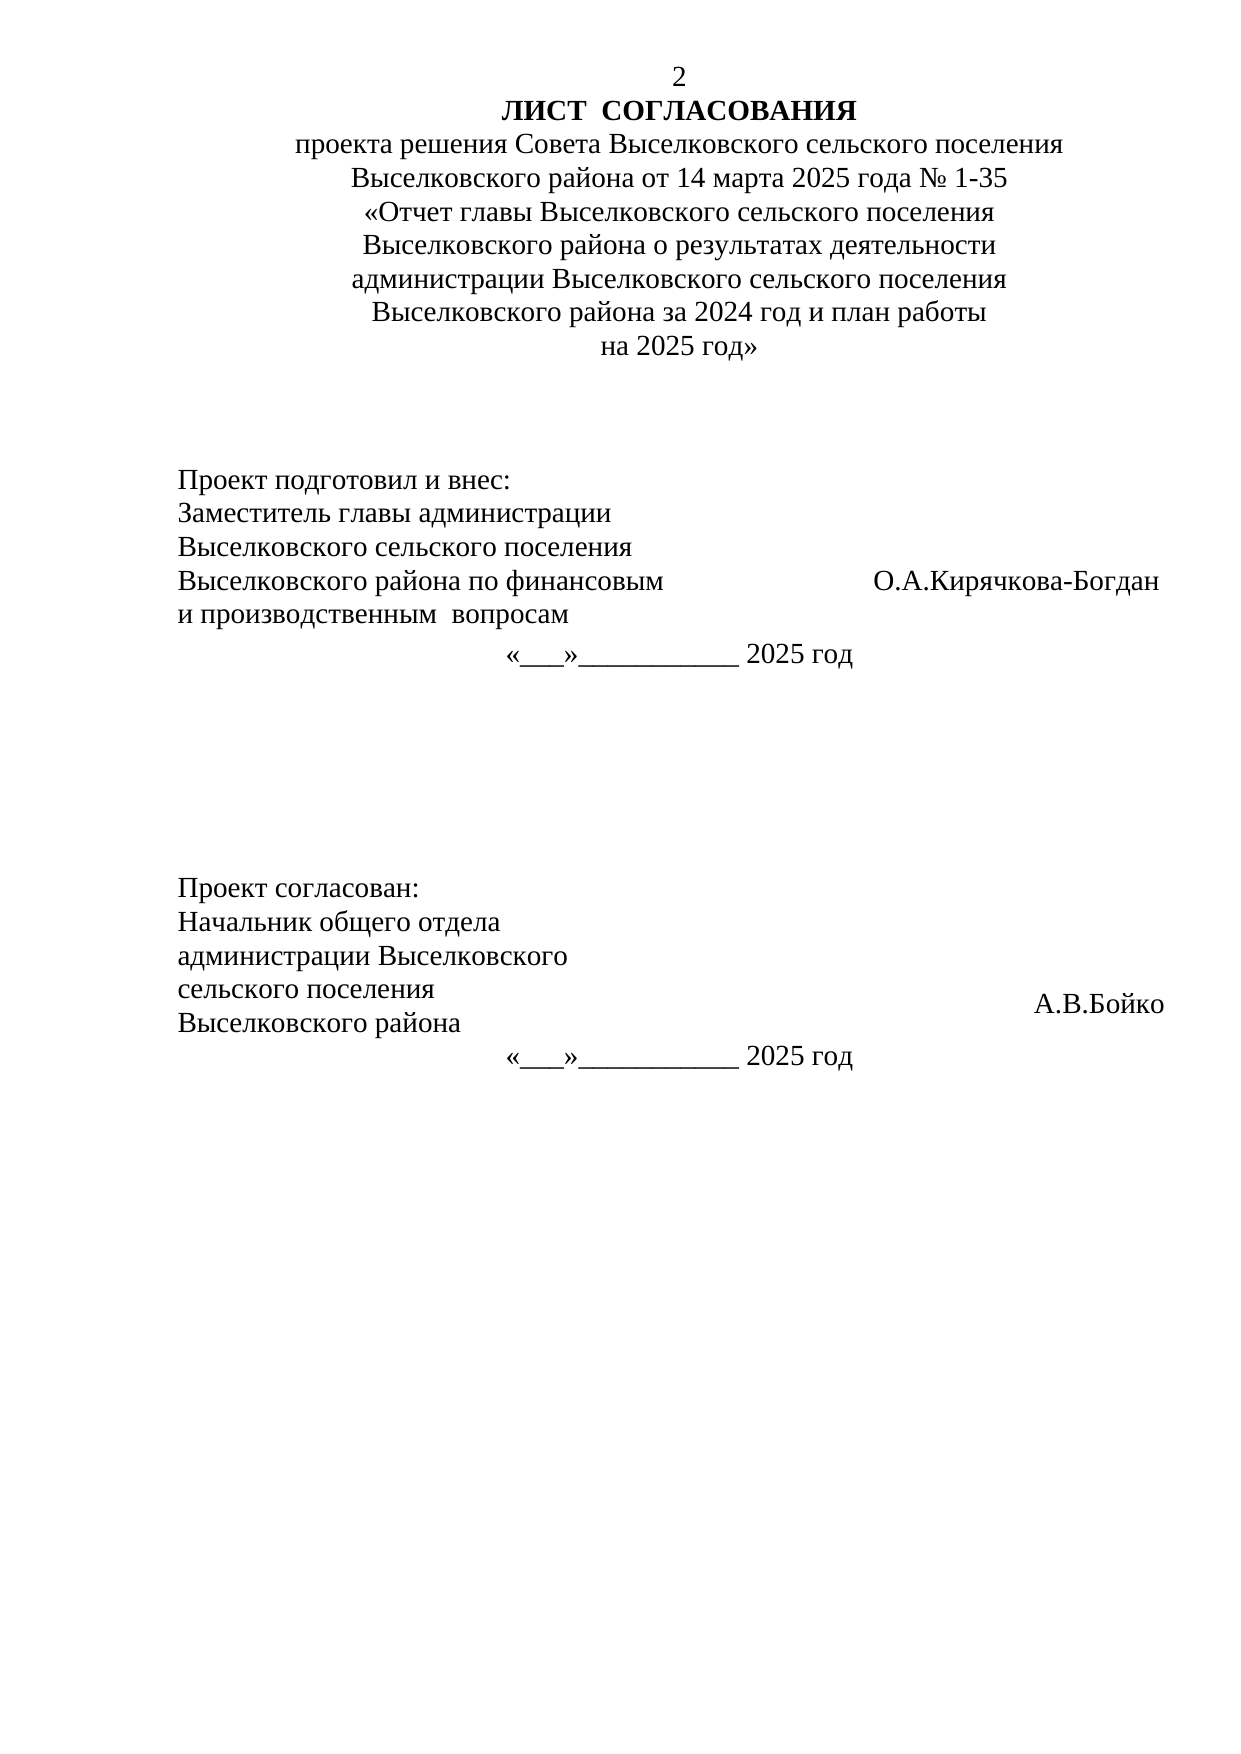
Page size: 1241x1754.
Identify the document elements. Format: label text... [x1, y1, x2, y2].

text Выселковского района за 2024 год и план работы [177, 294, 1181, 328]
text «___»___________ 2025 год [177, 636, 1181, 669]
text на 2025 год» [177, 328, 1181, 361]
text Выселковского района от 14 марта 2025 года № 1-35 [177, 160, 1181, 194]
subtitle 2 [177, 59, 1181, 93]
table_header Проект подготовил и внес: Заместитель главы администрации Выселковского сельского поселения Выселковского района по финансовым и производственным вопросам [166, 462, 723, 636]
text «___»___________ 2025 год [177, 1038, 1181, 1072]
table_header А.В.Бойко [666, 837, 1226, 1038]
text Выселковского района о результатах деятельности [177, 227, 1181, 261]
table_header О.А.Кирячкова-Богдан [724, 462, 1192, 636]
text администрации Выселковского сельского поселения [177, 261, 1181, 294]
text проекта решения Совета Выселковского сельского поселения [177, 127, 1181, 160]
subtitle ЛИСТ СОГЛАСОВАНИЯ [177, 93, 1181, 127]
table_header Проект согласован: Начальник общего отдела администрации Выселковского сельского поселения Выселковского района [166, 837, 666, 1038]
text «Отчет главы Выселковского сельского поселения [177, 194, 1181, 227]
